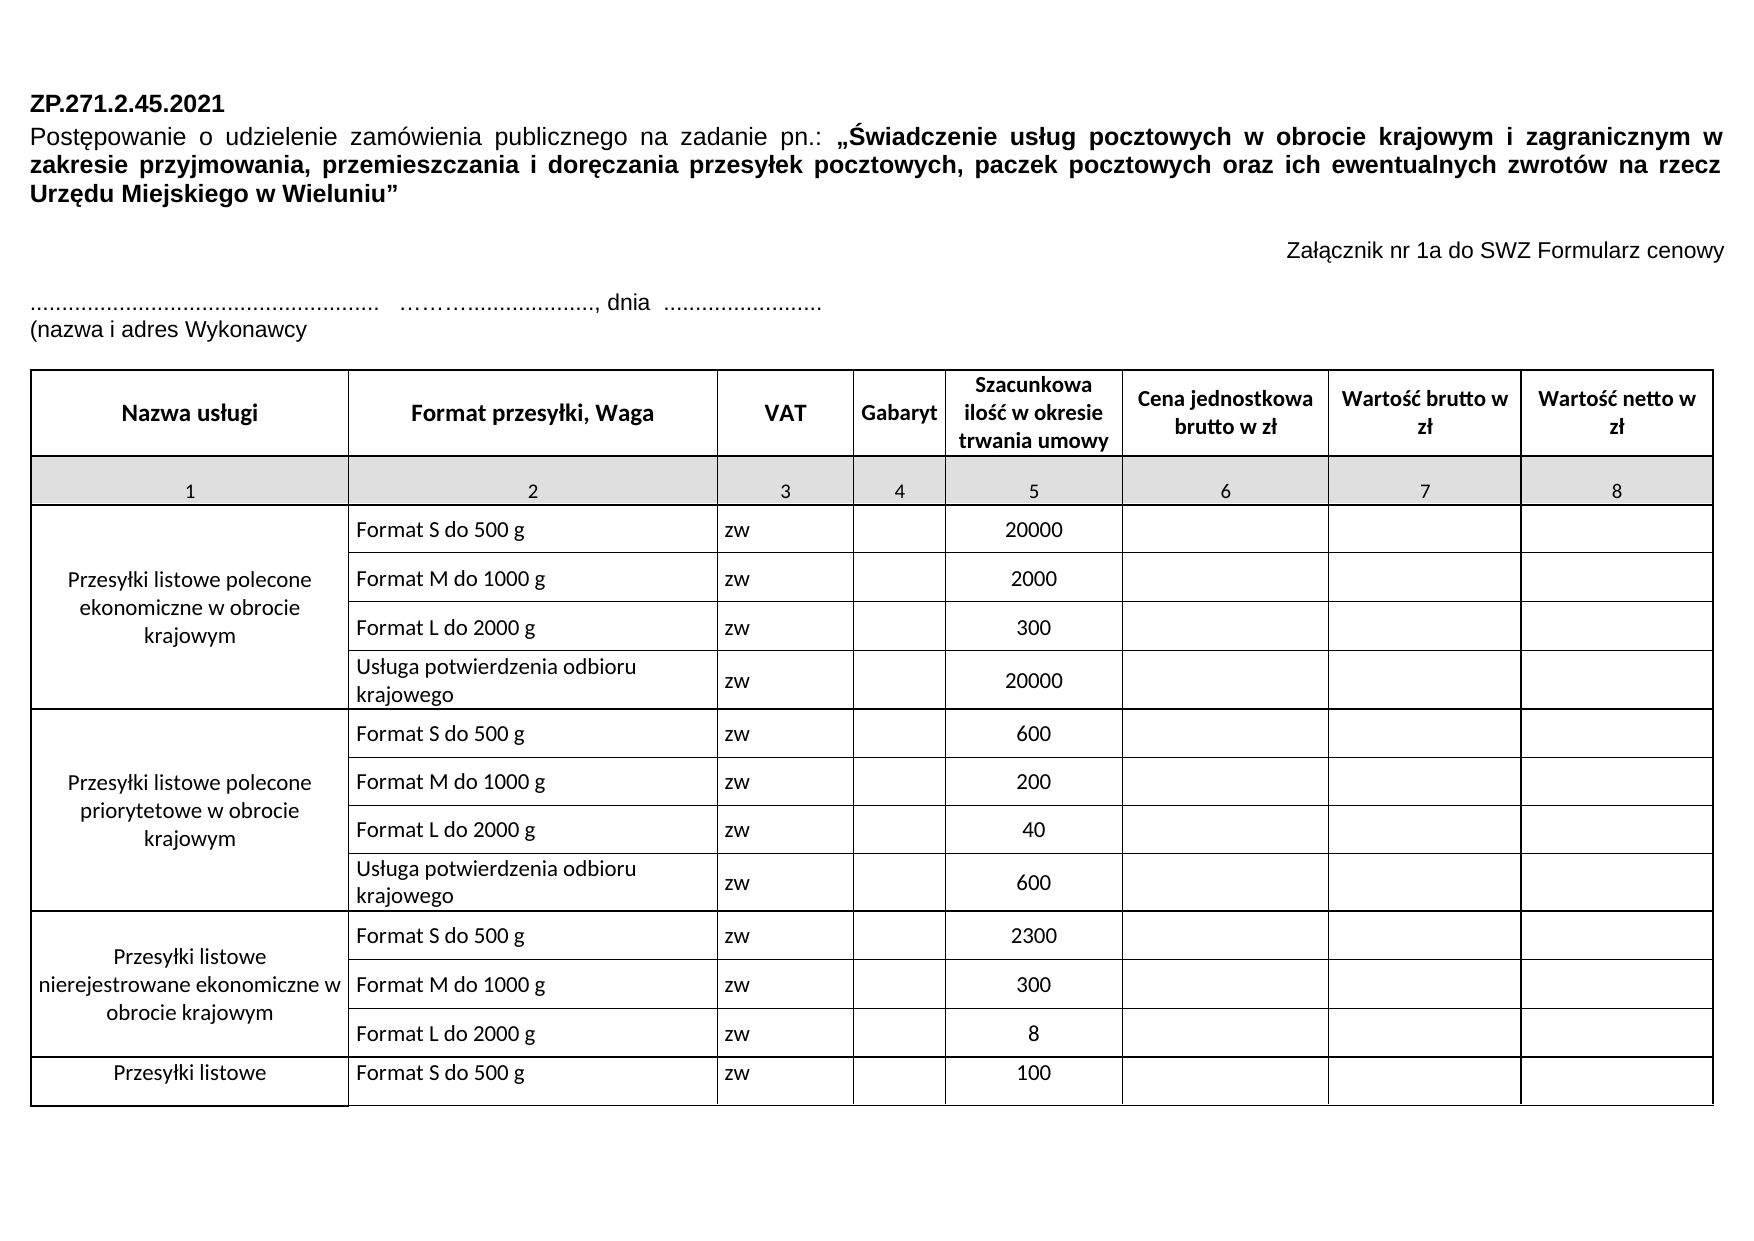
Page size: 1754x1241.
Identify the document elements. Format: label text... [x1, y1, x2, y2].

text Postępowanie o udzielenie zamówienia publicznego na zadanie pn.: „Świadczenie usług pocztowych w obrocie krajowym i zagranicznym w zakresie przyjmowania, przemieszczania i doręczania przesyłek pocztowych, paczek pocztowych oraz ich ewentualnych zwrotów na rzecz Urzędu Miejskiego w Wieluniu” [29, 122, 1724, 208]
table_cell zw [718, 806, 853, 853]
table_cell [1522, 506, 1712, 552]
table_cell Usługa potwierdzenia odbioru krajowego [349, 651, 717, 708]
table_cell [854, 854, 945, 910]
table_cell [1329, 602, 1520, 650]
table_cell [854, 710, 945, 757]
table_cell 4 [854, 457, 945, 503]
table_cell 5 [946, 457, 1122, 503]
table_cell Format L do 2000 g [349, 806, 717, 853]
table_cell [1123, 602, 1328, 650]
text (nazwa i adres Wykonawcy [29, 316, 1724, 342]
text ....................................................... ………...................., dnia ......................... [29, 289, 1724, 316]
table_cell [1123, 806, 1328, 853]
table_cell 20000 [946, 506, 1122, 552]
table_cell [1122, 1058, 1329, 1105]
table_cell [1522, 710, 1712, 757]
table_cell 600 [946, 854, 1122, 910]
table_cell [854, 651, 945, 708]
table_cell [1522, 602, 1712, 650]
table_cell [1522, 758, 1712, 805]
table_cell Format S do 500 g [349, 710, 717, 757]
table_header Format przesyłki, Waga [349, 371, 717, 454]
text ZP.271.2.45.2021 [29, 89, 1724, 117]
table_cell [1329, 912, 1520, 958]
table_cell [1123, 758, 1328, 805]
table_cell [1522, 912, 1712, 958]
table_cell zw [718, 960, 853, 1007]
table_cell [854, 506, 945, 552]
table_cell zw [718, 506, 853, 552]
table_cell 300 [946, 602, 1122, 650]
table_cell [1522, 806, 1712, 853]
table_cell 2 [349, 457, 717, 503]
table_cell [1522, 1009, 1712, 1056]
table_cell Przesyłki listowe nierejestrowane ekonomiczne w obrocie krajowym [32, 912, 348, 1056]
table_cell 2000 [946, 553, 1122, 601]
table_cell [1123, 651, 1328, 708]
table_cell 100 [945, 1058, 1122, 1105]
table_cell [1329, 710, 1520, 757]
table_cell [1521, 1058, 1713, 1105]
table_cell [1123, 960, 1328, 1007]
table_header Wartość netto w zł [1522, 371, 1712, 454]
table_cell [1329, 553, 1520, 601]
table_cell [1329, 960, 1520, 1007]
table_cell [1329, 1058, 1521, 1105]
table_cell 600 [946, 710, 1122, 757]
table_cell [1329, 758, 1520, 805]
table_cell [1123, 912, 1328, 958]
table_cell [1123, 1009, 1328, 1056]
table_cell 300 [946, 960, 1122, 1007]
text Załącznik nr 1a do SWZ Formularz cenowy [29, 237, 1724, 263]
table_cell [1123, 506, 1328, 552]
table_cell [854, 1009, 945, 1056]
table_cell zw [718, 1009, 853, 1056]
table_cell [854, 912, 945, 958]
table_cell [854, 553, 945, 601]
table_cell [1123, 553, 1328, 601]
table_cell zw [717, 1058, 854, 1105]
table_cell 8 [946, 1009, 1122, 1056]
table_cell [1123, 710, 1328, 757]
table_cell Przesyłki listowe polecone ekonomiczne w obrocie krajowym [32, 506, 348, 708]
table_cell Format L do 2000 g [349, 602, 717, 650]
table_header Wartość brutto w zł [1329, 371, 1520, 454]
table_cell Format M do 1000 g [349, 960, 717, 1007]
table_header Gabaryt [854, 371, 945, 454]
table_cell 3 [718, 457, 853, 503]
table_cell 2300 [946, 912, 1122, 958]
table_cell [854, 602, 945, 650]
table_header VAT [718, 371, 853, 454]
table_cell [1522, 960, 1712, 1007]
table_cell Format L do 2000 g [349, 1009, 717, 1056]
table_cell 6 [1123, 457, 1328, 503]
table_header Cena jednostkowa brutto w zł [1123, 371, 1328, 454]
table_cell [1329, 506, 1520, 552]
table_cell 8 [1522, 457, 1712, 503]
table_cell zw [718, 651, 853, 708]
table_cell [854, 758, 945, 805]
table_cell 20000 [946, 651, 1122, 708]
table_cell [1123, 854, 1328, 910]
table_cell [854, 806, 945, 853]
table_cell 40 [946, 806, 1122, 853]
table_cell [32, 1058, 348, 1105]
table_cell 1 [32, 457, 348, 503]
table_cell [854, 960, 945, 1007]
table_cell zw [718, 602, 853, 650]
table_cell [1329, 1009, 1520, 1056]
table_cell [1329, 651, 1520, 708]
table_cell zw [718, 553, 853, 601]
table_cell [1522, 854, 1712, 910]
table_cell [854, 1058, 945, 1105]
table_cell Usługa potwierdzenia odbioru krajowego [349, 854, 717, 910]
table_header Nazwa usługi [32, 371, 348, 454]
table_cell 200 [946, 758, 1122, 805]
table_cell Format S do 500 g [349, 1058, 717, 1105]
table_cell [1329, 806, 1520, 853]
table_cell 7 [1329, 457, 1520, 503]
table_cell Format S do 500 g [349, 912, 717, 958]
table_cell zw [718, 854, 853, 910]
table_cell [1329, 854, 1520, 910]
table_header Szacunkowa ilość w okresie trwania umowy [946, 371, 1122, 454]
table_cell Format S do 500 g [349, 506, 717, 552]
table_cell [1522, 651, 1712, 708]
table_cell Przesyłki listowe polecone priorytetowe w obrocie krajowym [32, 710, 348, 910]
table_cell zw [718, 912, 853, 958]
table_cell Format M do 1000 g [349, 758, 717, 805]
table_cell Format M do 1000 g [349, 553, 717, 601]
table_cell [1522, 553, 1712, 601]
table_cell zw [718, 758, 853, 805]
table_cell zw [718, 710, 853, 757]
